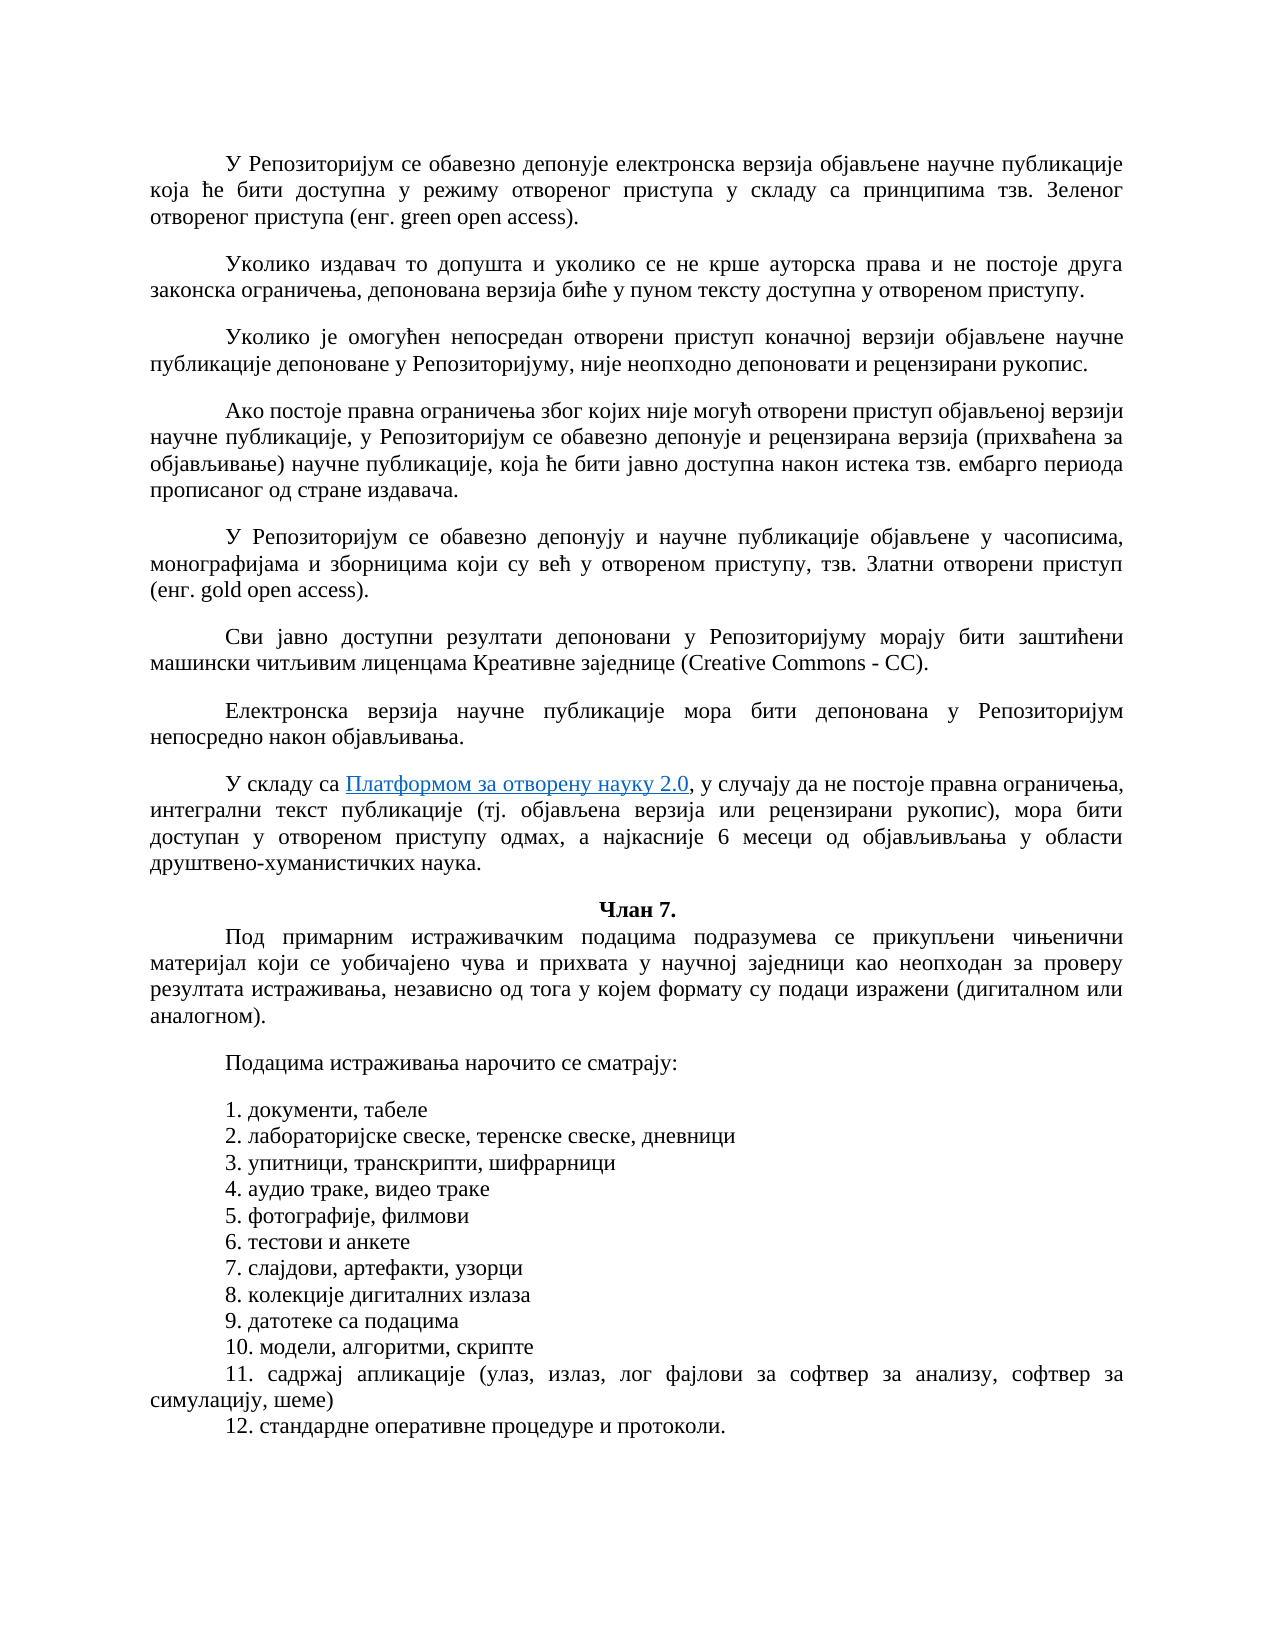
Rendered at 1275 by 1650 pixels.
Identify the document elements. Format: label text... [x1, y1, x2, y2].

text Електронска верзија научне публикације мора бити депонована у Репозиторијум непосредно након објављивања. [150, 697, 1125, 749]
text 7. слајдови, артефакти, узорци [150, 1254, 1125, 1281]
text 2. лабораторијске свеске, теренске свеске, дневници [150, 1123, 1125, 1149]
text У Репозиторијум се обавезно депонују и научне публикације објављене у часописима, монографијама и зборницима који су већ у отвореном приступу, тзв. Златни отворени приступ (енг. gold open access). [150, 523, 1125, 602]
text Уколико издавач то допушта и уколико се не крше ауторска права и не постоје друга законска ограничења, депонована верзија биће у пуном тексту доступна у отвореном приступу. [150, 250, 1125, 303]
text Подацима истраживања нарочито се сматрају: [150, 1049, 1125, 1075]
text У Репозиторијум се обавезно депонује електронска верзија објављене научне публикације која ће бити доступна у режиму отвореног приступа у складу са принципима тзв. Зеленог отвореног приступа (енг. green open access). [150, 150, 1125, 229]
subtitle Члан 7. [150, 896, 1125, 923]
text 10. модели, алгоритми, скрипте [150, 1333, 1125, 1360]
text 9. датотеке са подацима [150, 1307, 1125, 1333]
text У складу са Платформом за отворену науку 2.0, у случају да не постоје правна ограничења, интегрални текст публикације (тј. објављена верзија или рецензирани рукопис), мора бити доступан у отвореном приступу одмах, а најкасније 6 месеци од објављивљања у области друштвено-хуманистичких наука. [150, 770, 1125, 876]
text 5. фотографије, филмови [150, 1202, 1125, 1228]
text 3. упитници, транскрипти, шифрарници [150, 1149, 1125, 1175]
text Под примарним истраживачким подацима подразумева се прикупљени чињенични материјал који се уобичајено чува и прихвата у научној заједници као неопходан за проверу резултата истраживања, независно од тога у којем формату су подаци изражени (дигиталном или аналогном). [150, 923, 1125, 1028]
text Уколико је омогућен непосредан отворени приступ коначној верзији објављене научне публикације депоноване у Репозиторијуму, није неопходно депоновати и рецензирани рукопис. [150, 323, 1125, 376]
text 4. аудио траке, видео траке [150, 1175, 1125, 1202]
text 6. тестови и анкете [150, 1228, 1125, 1254]
text 11. садржај апликације (улаз, излаз, лог фајлови за софтвер за анализу, софтвер за симулацију, шеме) [150, 1360, 1125, 1412]
text 8. колекције дигиталних излаза [150, 1281, 1125, 1307]
text 12. стандардне оперативне процедуре и протоколи. [150, 1412, 1125, 1439]
text 1. документи, табеле [150, 1096, 1125, 1123]
text Ако постоје правна ограничења због којих није могућ отворени приступ објављеној верзији научне публикације, у Репозиторијум се обавезно депонује и рецензирана верзија (прихваћена за објављивање) научне публикације, која ће бити јавно доступна након истека тзв. ембарго периода прописаног од стране издавача. [150, 397, 1125, 502]
text Сви јавно доступни резултати депоновани у Репозиторијуму морају бити заштићени машински читљивим лиценцама Креативне заједнице (Creative Commons - CC). [150, 623, 1125, 676]
